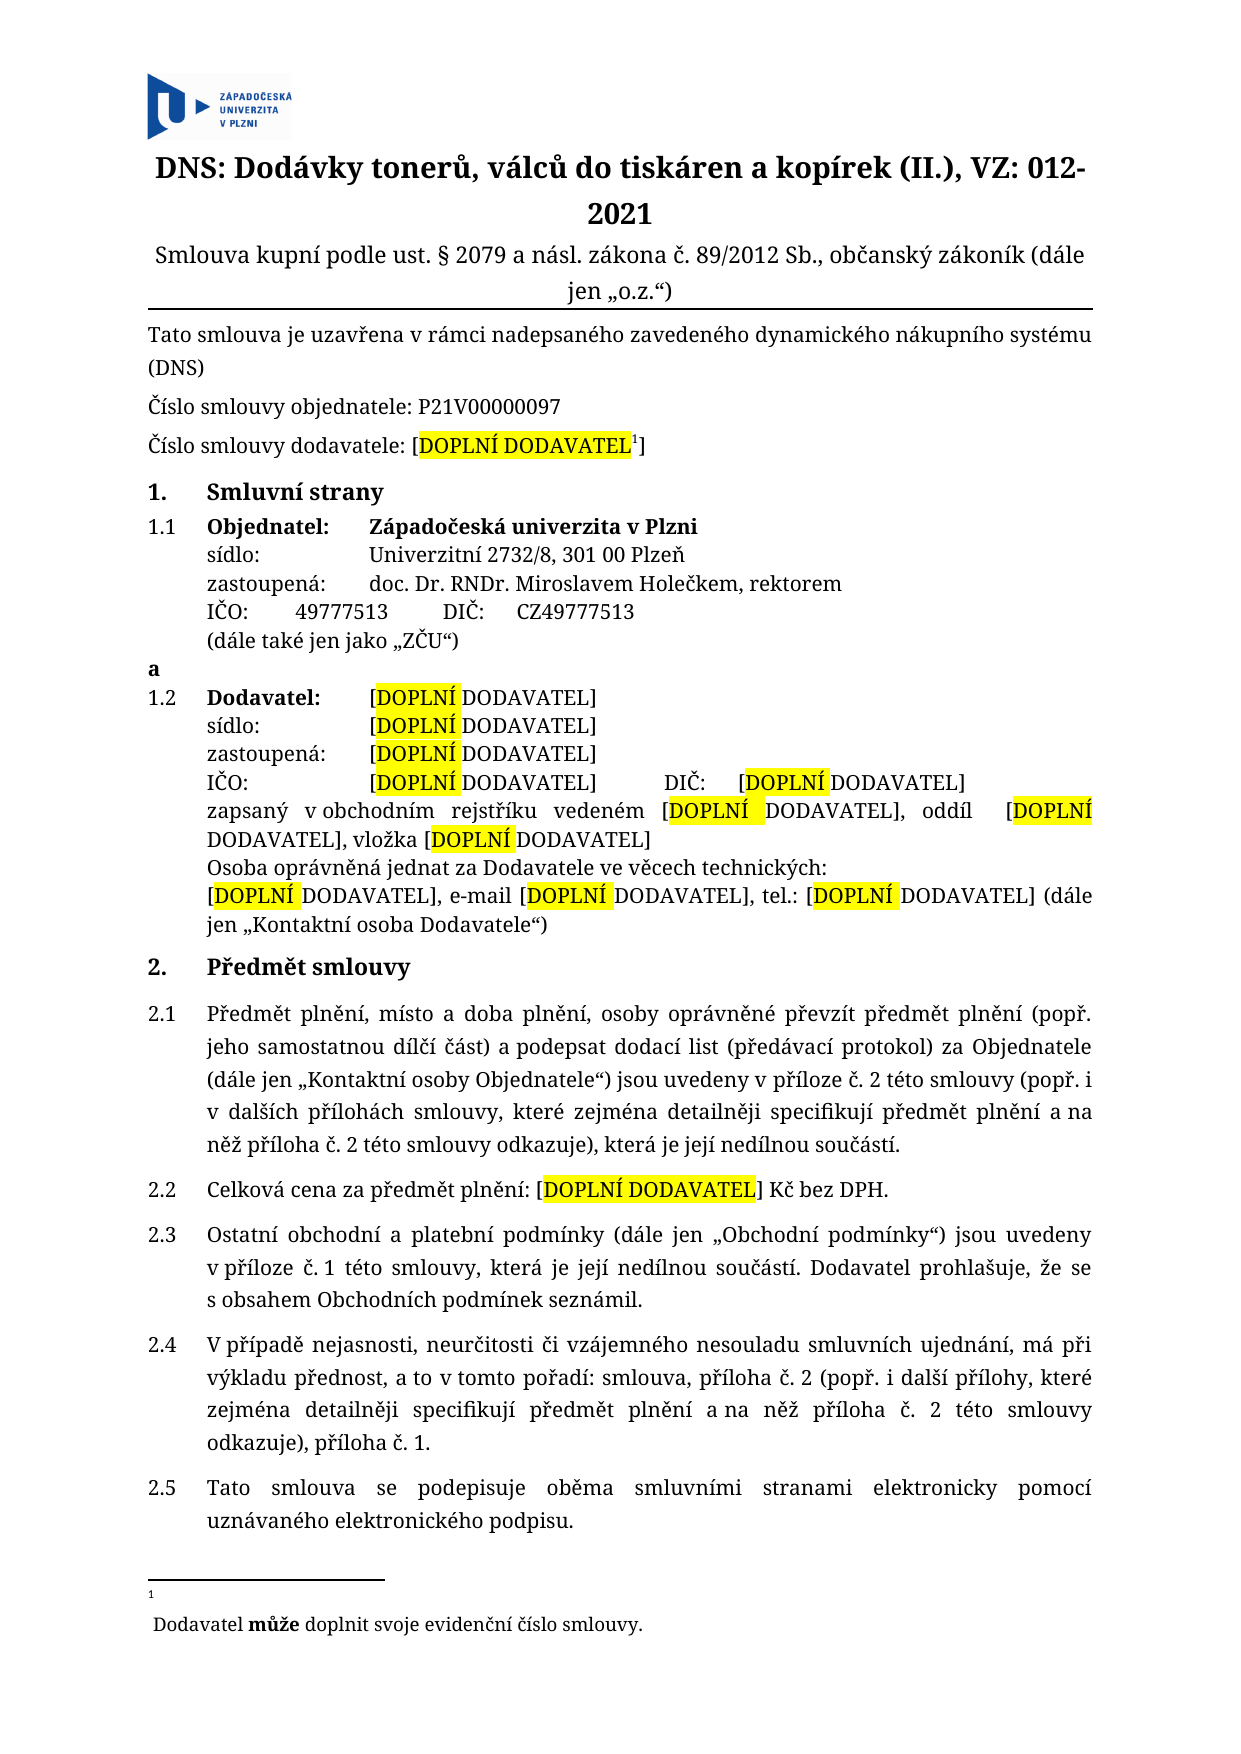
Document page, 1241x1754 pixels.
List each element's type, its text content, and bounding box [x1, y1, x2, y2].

text DNS: Dodávky tonerů, válců do tiskáren a kopírek (II.), VZ: 012-2021 [148, 148, 1093, 233]
text sídlo: [DOPLNÍ DODAVATEL] [207, 711, 376, 739]
text sídlo: Univerzitní 2732/8, 301 00 Plzeň [207, 540, 1093, 569]
text IČO: [DOPLNÍ DODAVATEL] DIČ: [DOPLNÍ DODAVATEL] [461, 768, 745, 796]
text Osoba oprávněná jednat za Dodavatele ve věcech technických: [207, 853, 1093, 882]
text [DOPLNÍ DODAVATEL], e-mail [DOPLNÍ DODAVATEL], tel.: [DOPLNÍ DODAVATEL] (dále jen „Kontaktní osoba Dodavatele“) [207, 882, 1093, 938]
list V případě nejasnosti, neurčitosti či vzájemného nesouladu smluvních ujednání, má při výkladu přednost, a to v tomto pořadí: smlouva, příloha č. 2 (popř. i další přílohy, které zejména detailněji specifikují předmět plnění a na něž příloha č. 2 této smlouvy odkazuje), příloha č. 1. [148, 1330, 1093, 1457]
text sídlo: [DOPLNÍ DODAVATEL] [461, 711, 1093, 739]
list Dodavatel: [DOPLNÍ DODAVATEL] [148, 683, 376, 711]
text IČO: 49777513 DIČ: CZ49777513 [207, 597, 1093, 626]
list Objednatel: Západočeská univerzita v Plzni [148, 512, 1093, 540]
text Číslo smlouvy dodavatele: [DOPLNÍ DODAVATEL] [148, 431, 419, 459]
text Číslo smlouvy dodavatele: [DOPLNÍ DODAVATEL] [631, 431, 1093, 459]
text zapsaný v obchodním rejstříku vedeném [DOPLNÍ DODAVATEL], oddíl [DOPLNÍ DODAVATEL], vložka [DOPLNÍ DODAVATEL] [207, 796, 1093, 853]
list Tato smlouva se podepisuje oběma smluvními stranami elektronicky pomocí uznávaného elektronického podpisu. [148, 1473, 1093, 1534]
text Tato smlouva je uzavřena v rámci nadepsaného zavedeného dynamického nákupního systému (DNS) [148, 321, 1093, 382]
text Číslo smlouvy objednatele: P21V00000097 [148, 392, 1093, 421]
text IČO: [DOPLNÍ DODAVATEL] DIČ: [DOPLNÍ DODAVATEL] [207, 768, 376, 796]
text a [148, 654, 1093, 683]
list Předmět plnění, místo a doba plnění, osoby oprávněné převzít předmět plnění (popř. jeho samostatnou dílčí část) a podepsat dodací list (předávací protokol) za Objednatele (dále jen „Kontaktní osoby Objednatele“) jsou uvedeny v příloze č. 2 této smlouvy (popř. i v dalších přílohách smlouvy, které zejména detailněji specifikují předmět plnění a na něž příloha č. 2 této smlouvy odkazuje), která je její nedílnou součástí. [148, 999, 1093, 1158]
list Smluvní strany [148, 476, 1093, 507]
text (dále také jen jako „ZČU“) [207, 626, 1093, 654]
text IČO: [DOPLNÍ DODAVATEL] DIČ: [DOPLNÍ DODAVATEL] [830, 768, 1093, 796]
list Celková cena za předmět plnění: [DOPLNÍ DODAVATEL] Kč bez DPH. [148, 1175, 543, 1203]
picture [147, 73, 292, 140]
text zastoupená: [DOPLNÍ DODAVATEL] [207, 739, 1093, 768]
text Smlouva kupní podle ust. § 2079 a násl. zákona č. 89/2012 Sb., občanský zákoník (dále jen „o.z.“) [148, 239, 1093, 308]
list Předmět smlouvy [148, 951, 1093, 982]
list Dodavatel: [DOPLNÍ DODAVATEL] [461, 683, 1093, 711]
list Ostatní obchodní a platební podmínky (dále jen „Obchodní podmínky“) jsou uvedeny v příloze č. 1 této smlouvy, která je její nedílnou součástí. Dodavatel prohlašuje, že se s obsahem Obchodních podmínek seznámil. [148, 1220, 1093, 1314]
text zastoupená: doc. Dr. RNDr. Miroslavem Holečkem, rektorem [207, 569, 1093, 597]
list Celková cena za předmět plnění: [DOPLNÍ DODAVATEL] Kč bez DPH. [756, 1175, 1093, 1203]
